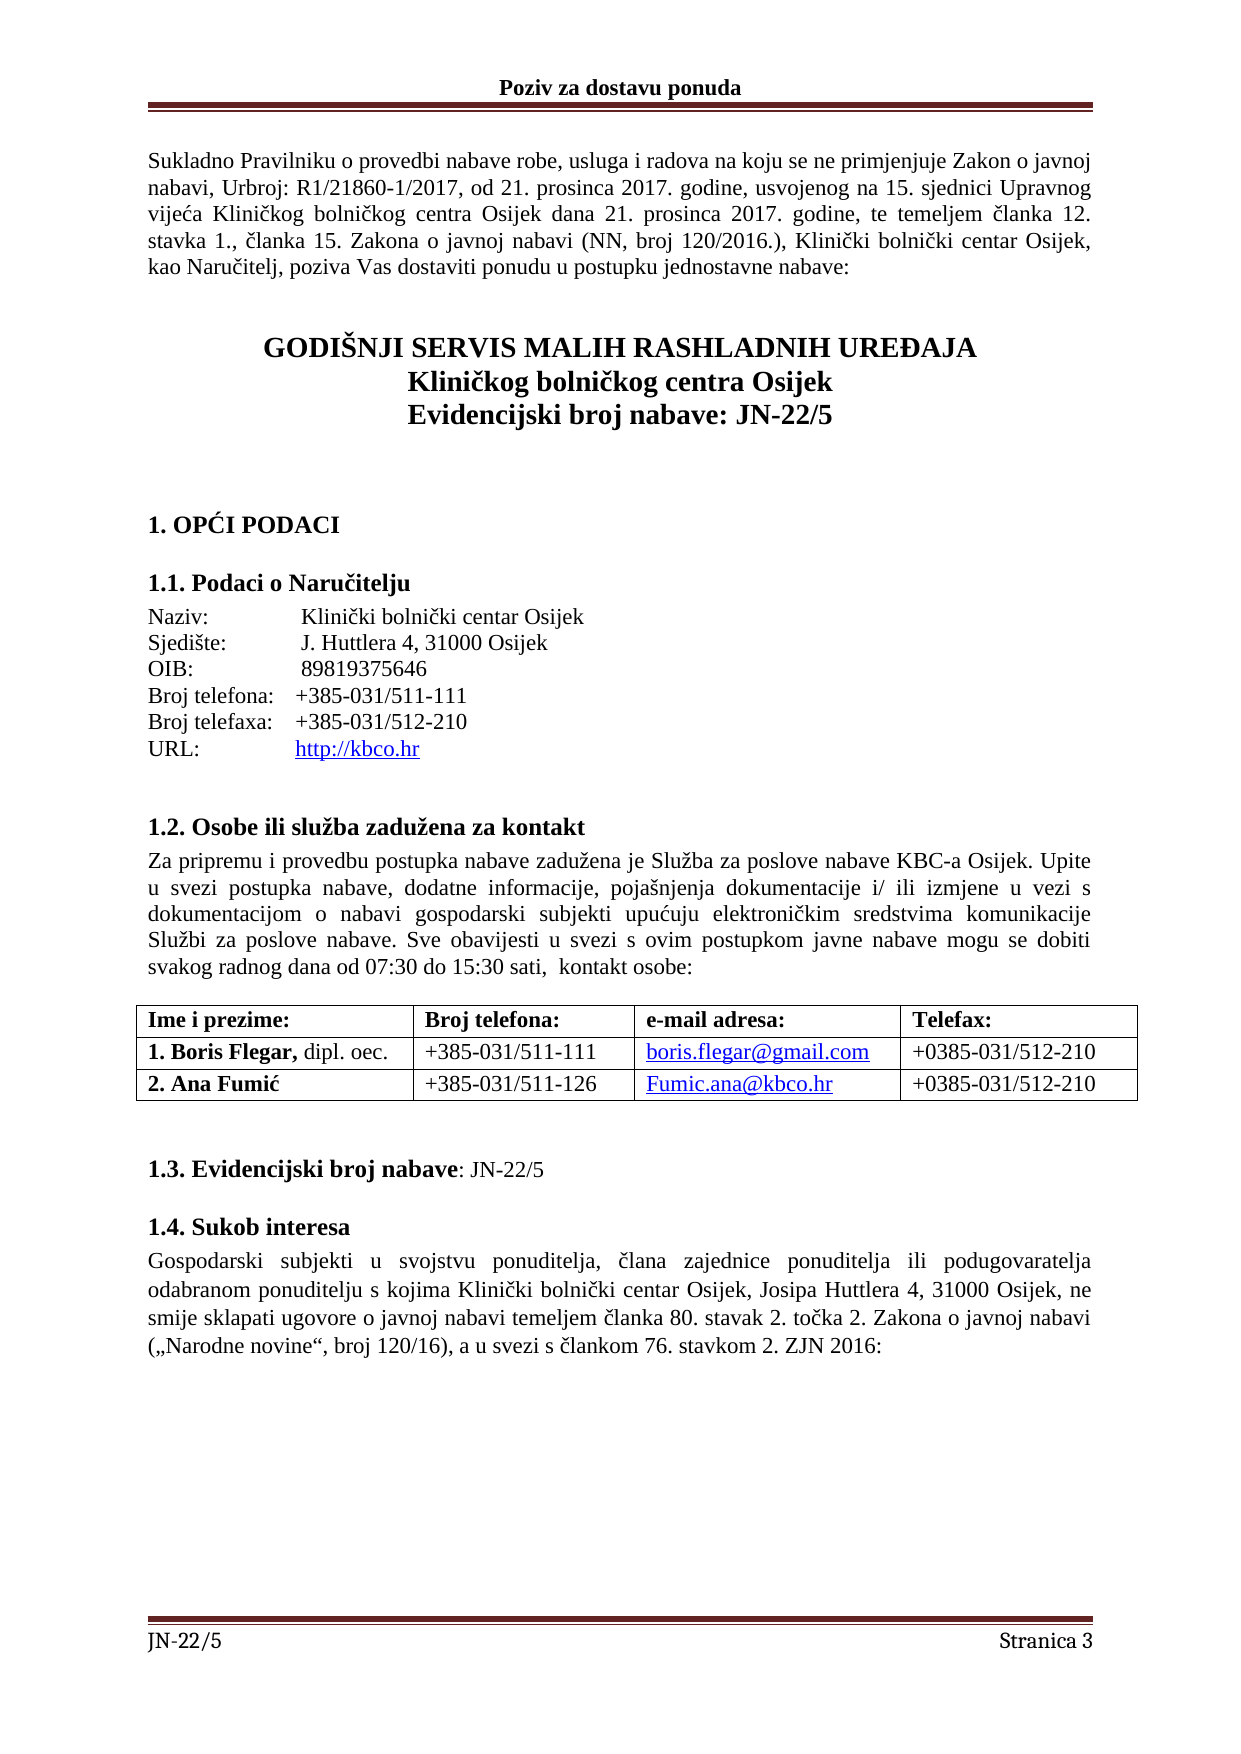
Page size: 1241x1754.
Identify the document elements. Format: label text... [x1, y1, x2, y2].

table_cell 1. Boris Flegar, dipl. oec. [137, 1038, 413, 1069]
text OIB: 89819375646 [148, 656, 1093, 682]
table_header Telefax: [901, 1006, 1137, 1037]
text Broj telefona: +385-031/511-111 [148, 682, 1093, 708]
text Sukladno Pravilniku o provedbi nabave robe, usluga i radova na koju se ne primjenjuje Zakon o javnoj nabavi, Urbroj: R1/21860-1/2017, od 21. prosinca 2017. godine, usvojenog na 15. sjednici Upravnog vijeća Kliničkog bolničkog centra Osijek dana 21. prosinca 2017. godine, te temeljem članka 12. stavka 1., članka 15. Zakona o javnoj nabavi (NN, broj 120/2016.), Klinički bolnički centar Osijek, kao Naručitelj, poziva Vas dostaviti ponudu u postupku jednostavne nabave: [148, 148, 1093, 279]
table_cell 2. Ana Fumić [137, 1070, 413, 1100]
table_cell +385-031/511-126 [414, 1070, 634, 1100]
text Naziv: Klinički bolnički centar Osijek [148, 603, 1093, 629]
text 1. OPĆI PODACI [148, 510, 1093, 538]
text Gospodarski subjekti u svojstvu ponuditelja, člana zajednice ponuditelja ili podugovaratelja odabranom ponuditelju s kojima Klinički bolnički centar Osijek, Josipa Huttlera 4, 31000 Osijek, ne smije sklapati ugovore o javnoj nabavi temeljem članka 80. stavak 2. točka 2. Zakona o javnoj nabavi („Narodne novine“, broj 120/16), a u svezi s člankom 76. stavkom 2. ZJN 2016: [148, 1247, 1093, 1359]
table_header Ime i prezime: [137, 1006, 413, 1037]
table_cell boris.flegar@gmail.com [635, 1038, 900, 1069]
table_header e-mail adresa: [635, 1006, 900, 1037]
text GODIŠNJI SERVIS MALIH RASHLADNIH UREĐAJA [148, 330, 1093, 364]
text Broj telefaxa: +385-031/512-210 [148, 708, 1093, 734]
text 1.2. Osobe ili služba zadužena za kontakt [148, 812, 1093, 841]
text Sjedište: J. Huttlera 4, 31000 Osijek [148, 629, 1093, 656]
table_cell Fumic.ana@kbco.hr [635, 1070, 900, 1100]
text Za pripremu i provedbu postupka nabave zadužena je Služba za poslove nabave KBC-a Osijek. Upite u svezi postupka nabave, dodatne informacije, pojašnjenja dokumentacije i/ ili izmjene u vezi s dokumentacijom o nabavi gospodarski subjekti upućuju elektroničkim sredstvima komunikacije Službi za poslove nabave. Sve obavijesti u svezi s ovim postupkom javne nabave mogu se dobiti svakog radnog dana od 07:30 do 15:30 sati, kontakt osobe: [148, 847, 1093, 979]
text 1.3. Evidencijski broj nabave: JN-22/5 [148, 1154, 1093, 1183]
table_cell +0385-031/512-210 [901, 1038, 1137, 1069]
text 1.4. Sukob interesa [148, 1212, 1093, 1241]
table_header Broj telefona: [414, 1006, 634, 1037]
text 1.1. Podaci o Naručitelju [148, 568, 1093, 597]
table_cell +385-031/511-111 [414, 1038, 634, 1069]
text Kliničkog bolničkog centra Osijek [148, 364, 1093, 397]
text URL: http://kbco.hr [148, 734, 1093, 761]
text Evidencijski broj nabave: JN-22/5 [148, 397, 1093, 431]
table_cell +0385-031/512-210 [901, 1070, 1137, 1100]
